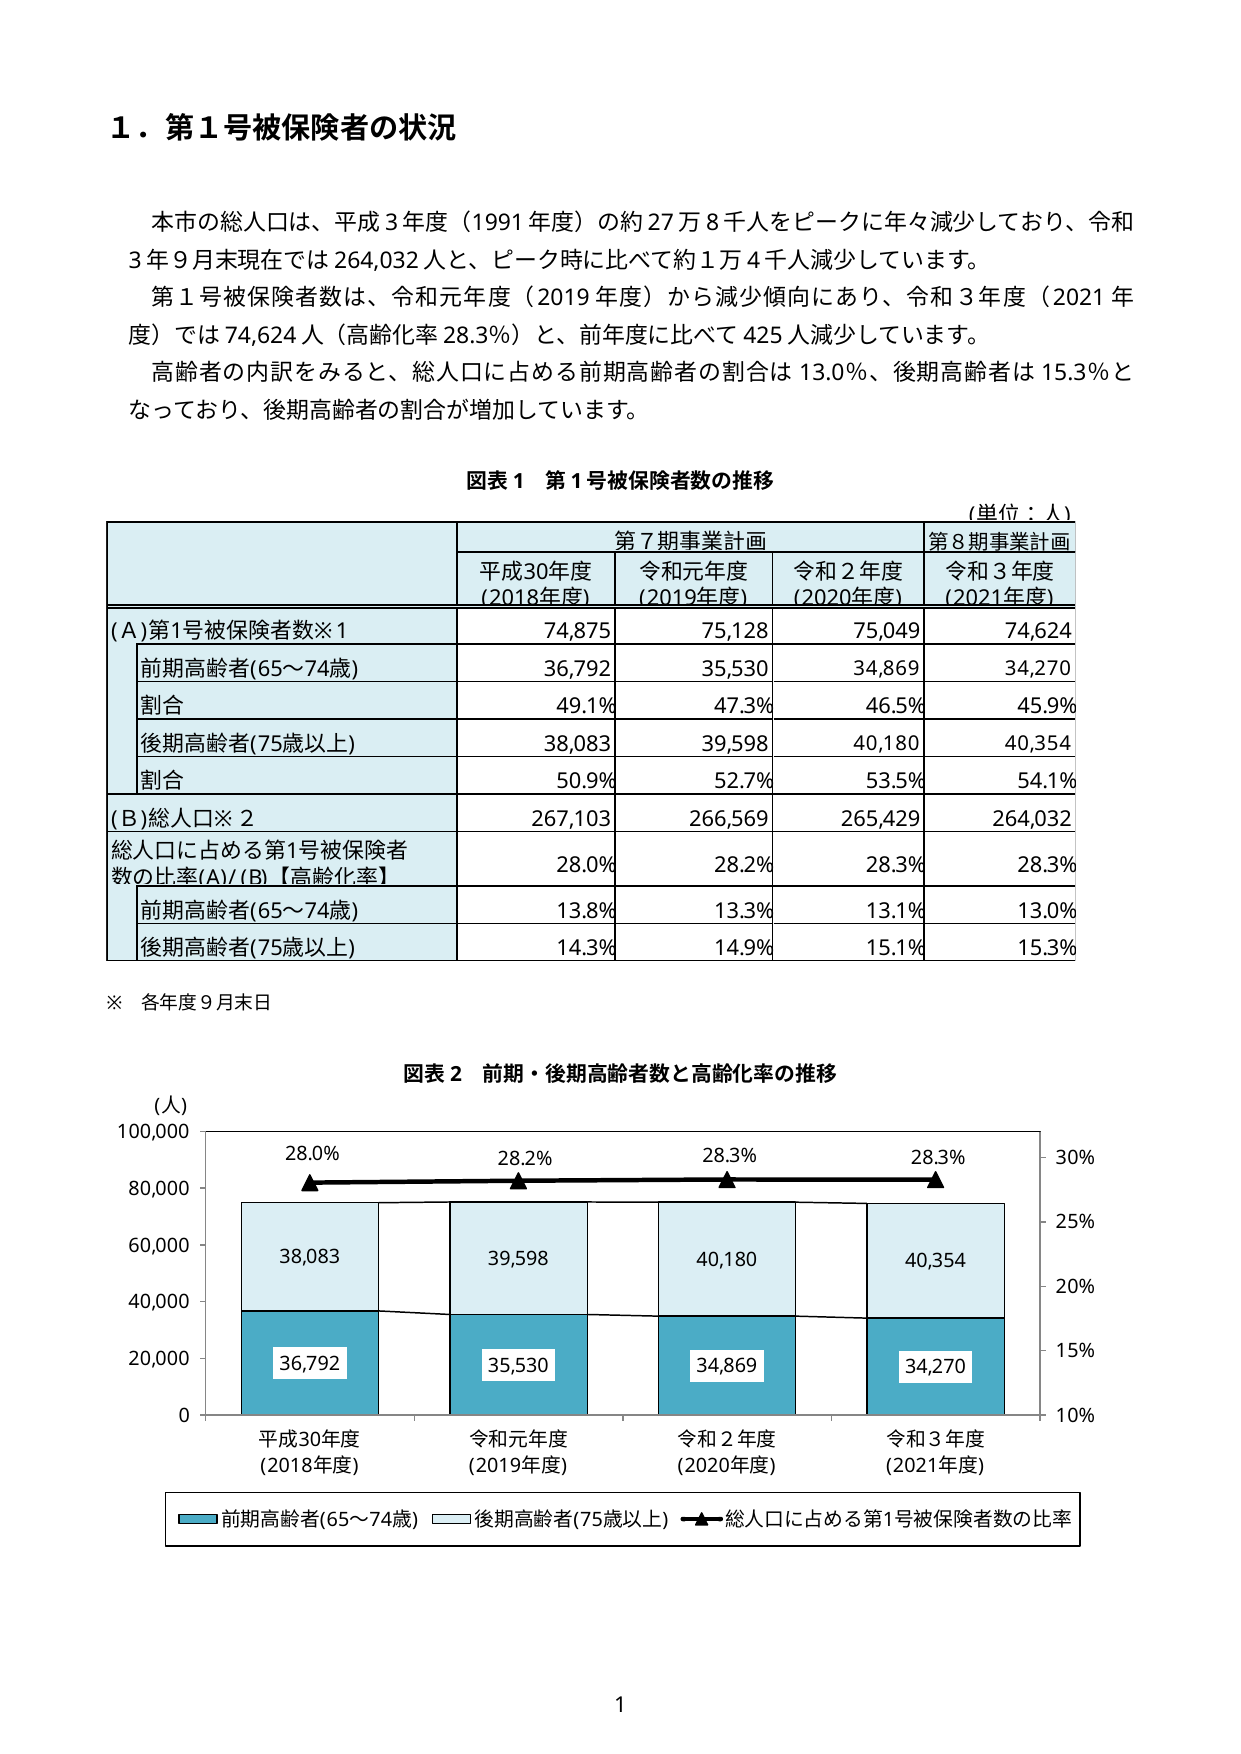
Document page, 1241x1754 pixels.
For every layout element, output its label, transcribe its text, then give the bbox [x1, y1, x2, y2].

text 第１号被保険者数は、令和元年度（2019年度）から減少傾向にあり、令和３年度（2021年度）では74,624人（高齢化率28.3％）と、前年度に比べて425人減少しています。 [128, 277, 1134, 352]
text 図表 2 前期・後期高齢者数と高齢化率の推移 [106, 1057, 1134, 1088]
subtitle １．第１号被保険者の状況 [106, 89, 1134, 164]
text 本市の総人口は、平成3年度（1991年度）の約27万8千人をピークに年々減少しており、令和3年９月末現在では264,032人と、ピーク時に比べて約１万4千人減少しています。 [128, 202, 1134, 277]
text 図表 1 第1号被保険者数の推移 [106, 464, 1134, 495]
text ※ 各年度９月末日 [106, 982, 1134, 1020]
text 高齢者の内訳をみると、総人口に占める前期高齢者の割合は13.0％、後期高齢者は15.3％となっており、後期高齢者の割合が増加しています。 [128, 352, 1134, 427]
